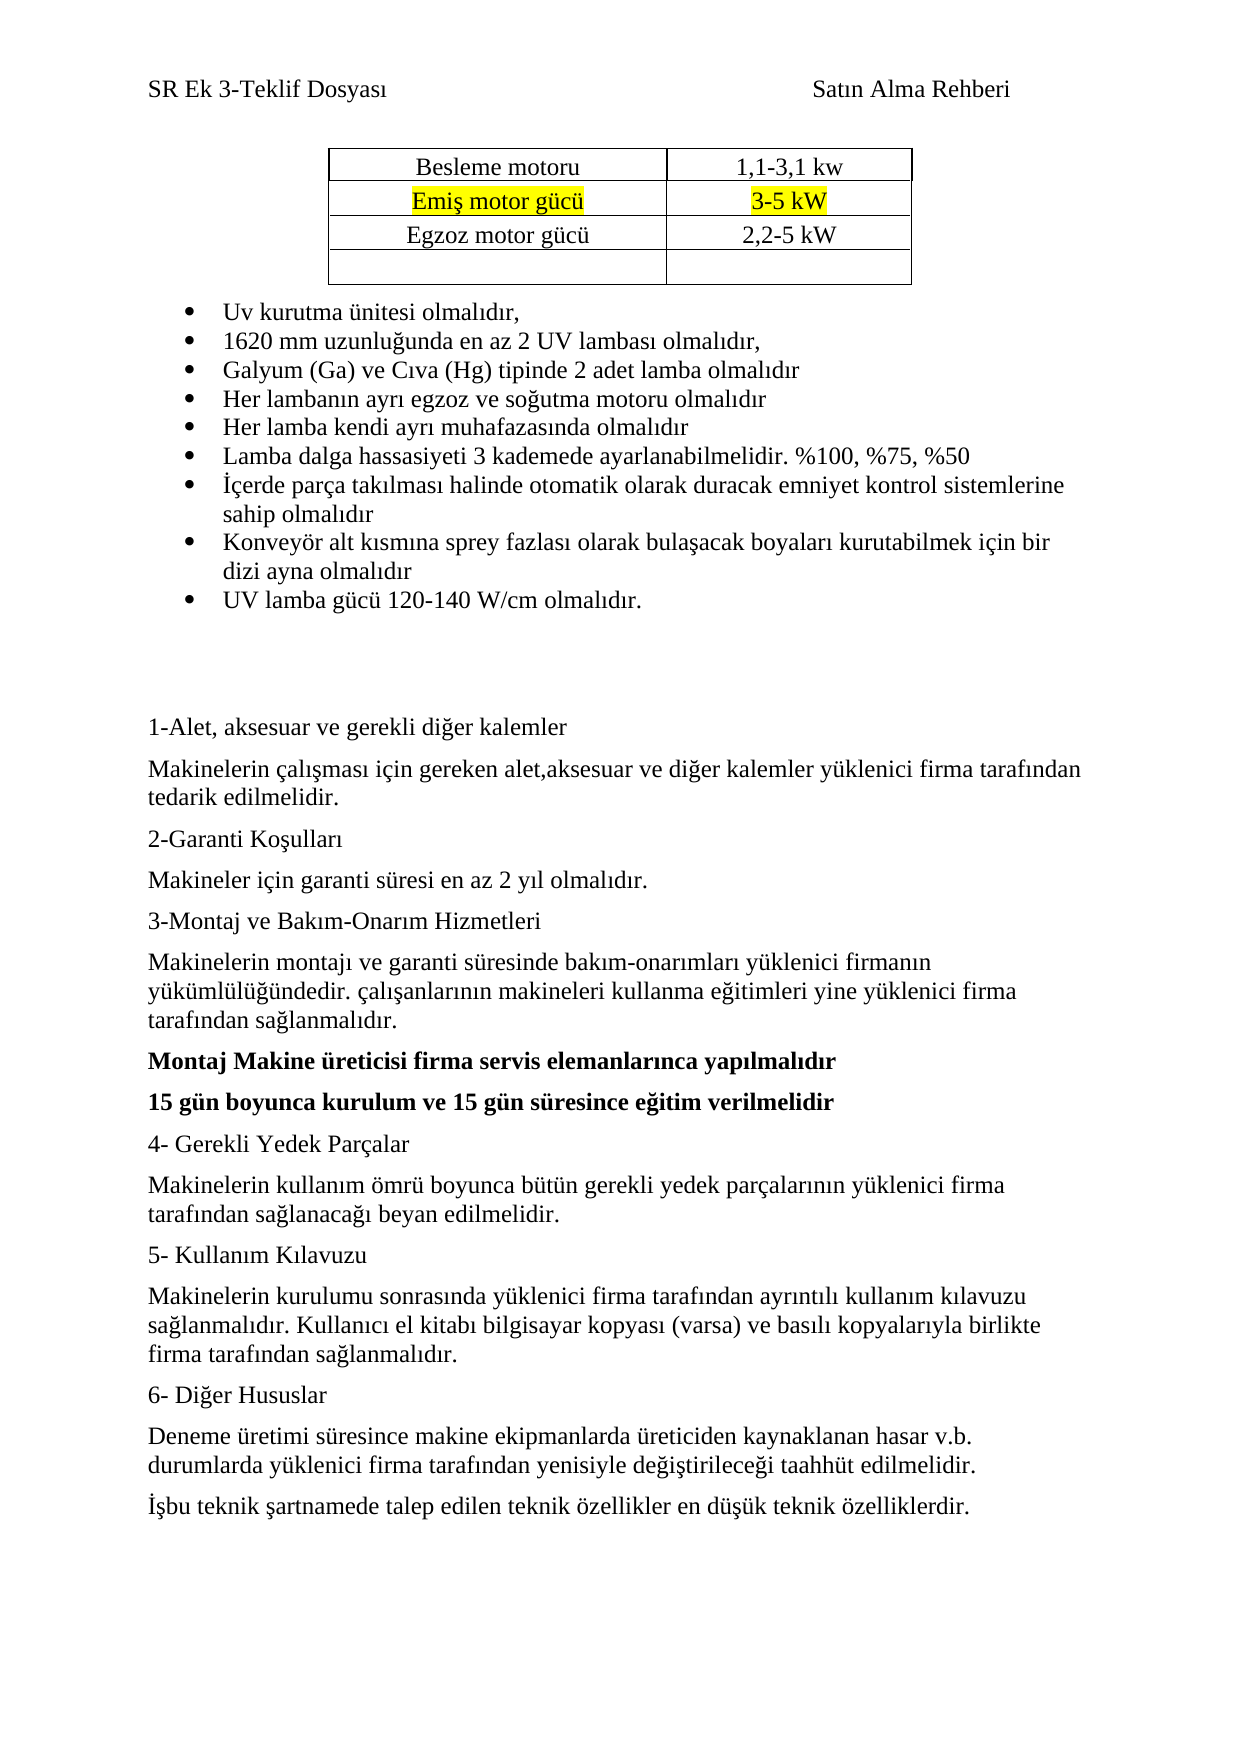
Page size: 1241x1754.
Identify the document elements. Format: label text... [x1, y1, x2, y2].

table_cell 3-5 kW [667, 180, 911, 215]
text 3-Montaj ve Bakım-Onarım Hizmetleri [148, 906, 1093, 935]
text 6- Diğer Hususlar [148, 1380, 1093, 1409]
table_cell Emiş motor gücü [329, 181, 666, 215]
text İşbu teknik şartnamede talep edilen teknik özellikler en düşük teknik özelliklerdir. [148, 1491, 1093, 1520]
table_cell Besleme motoru [330, 149, 666, 180]
table_cell 2,2-5 kW [667, 215, 911, 249]
text 4- Gerekli Yedek Parçalar [148, 1129, 1093, 1157]
text Deneme üretimi süresince makine ekipmanlarda üreticiden kaynaklanan hasar v.b. durumlarda yüklenici firma tarafından yenisiyle değiştirileceği taahhüt edilmelidir. [148, 1421, 1093, 1479]
list Her lamba kendi ayrı muhafazasında olmalıdır [185, 412, 1093, 441]
list Galyum (Ga) ve Cıva (Hg) tipinde 2 adet lamba olmalıdır [185, 355, 1093, 384]
text Makinelerin kurulumu sonrasında yüklenici firma tarafından ayrıntılı kullanım kılavuzu sağlanmalıdır. Kullanıcı el kitabı bilgisayar kopyası (varsa) ve basılı kopyalarıyla birlikte firma tarafından sağlanmalıdır. [148, 1281, 1093, 1367]
list Uv kurutma ünitesi olmalıdır, [185, 297, 1093, 326]
table_cell [329, 249, 666, 284]
table_cell 1,1-3,1 kw [668, 149, 911, 180]
list Her lambanın ayrı egzoz ve soğutma motoru olmalıdır [185, 384, 1093, 412]
text 2-Garanti Koşulları [148, 824, 1093, 852]
text Makinelerin çalışması için gereken alet,aksesuar ve diğer kalemler yüklenici firma tarafından tedarik edilmelidir. [148, 754, 1093, 811]
table_cell [667, 249, 911, 284]
text Montaj Makine üreticisi firma servis elemanlarınca yapılmalıdır [148, 1046, 1093, 1075]
text 5- Kullanım Kılavuzu [148, 1240, 1093, 1269]
text Makineler için garanti süresi en az 2 yıl olmalıdır. [148, 865, 1093, 894]
text 15 gün boyunca kurulum ve 15 gün süresince eğitim verilmelidir [148, 1087, 1093, 1116]
list İçerde parça takılması halinde otomatik olarak duracak emniyet kontrol sistemlerine sahip olmalıdır [185, 470, 1093, 527]
text Makinelerin kullanım ömrü boyunca bütün gerekli yedek parçalarının yüklenici firma tarafından sağlanacağı beyan edilmelidir. [148, 1170, 1093, 1227]
list Konveyör alt kısmına sprey fazlası olarak bulaşacak boyaları kurutabilmek için bir dizi ayna olmalıdır [185, 527, 1093, 585]
text 1-Alet, aksesuar ve gerekli diğer kalemler [148, 712, 1093, 741]
table_cell Egzoz motor gücü [329, 215, 666, 249]
list UV lamba gücü 120-140 W/cm olmalıdır. [185, 585, 1093, 614]
text Makinelerin montajı ve garanti süresinde bakım-onarımları yüklenici firmanın yükümlülüğündedir. çalışanlarının makineleri kullanma eğitimleri yine yüklenici firma tarafından sağlanmalıdır. [148, 947, 1093, 1034]
list Lamba dalga hassasiyeti 3 kademede ayarlanabilmelidir. %100, %75, %50 [185, 441, 1093, 470]
list 1620 mm uzunluğunda en az 2 UV lambası olmalıdır, [185, 326, 1093, 355]
